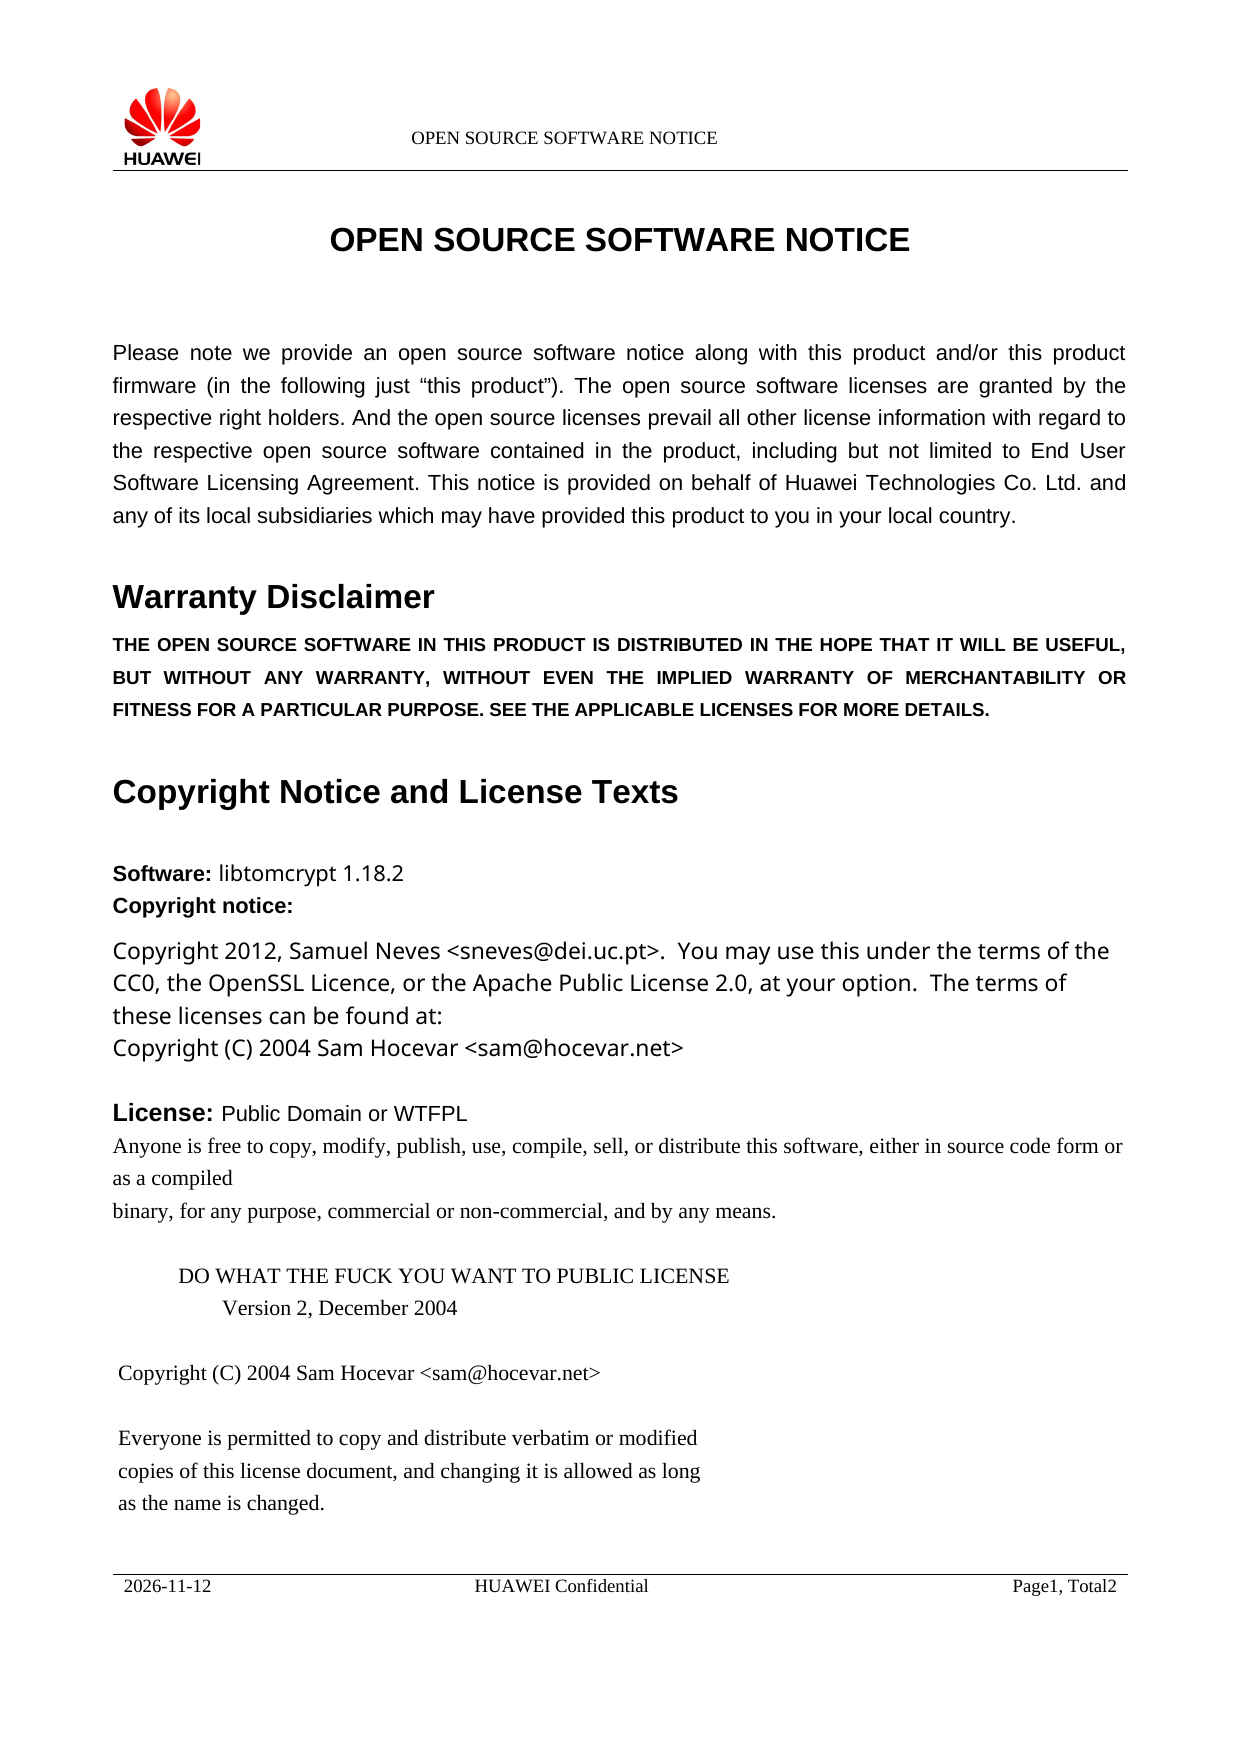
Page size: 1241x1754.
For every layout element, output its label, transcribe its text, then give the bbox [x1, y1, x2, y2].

text The open source software in this product is distributed in the hope that it will be useful, but WITHOUT ANY WARRANTY, without even the implied warranty of MERCHANTABILITY or FITNESS FOR A PARTICULAR PURPOSE. See the applicable licenses for more details. [112, 629, 1128, 726]
text Copyright Notice and License Texts [112, 759, 1128, 824]
text OPEN SOURCE SOFTWARE NOTICE [112, 206, 1128, 271]
title Software: libtomcrypt 1.18.2 [112, 856, 1128, 889]
text Copyright 2012, Samuel Neves <sneves@dei.uc.pt>. You may use this under the terms of the CC0, the OpenSSL Licence, or the Apache Public License 2.0, at your option. The terms of these licenses can be found at: Copyright (C) 2004 Sam Hocevar <sam@hocevar.net> [112, 934, 1128, 1096]
text Copyright notice: [112, 889, 1128, 921]
text License: Public Domain or WTFPL [112, 1096, 1128, 1129]
text Please note we provide an open source software notice along with this product and/or this product firmware (in the following just “this product”). The open source software licenses are granted by the respective right holders. And the open source licenses prevail all other license information with regard to the respective open source software contained in the product, including but not limited to End User Software Licensing Agreement. This notice is provided on behalf of Huawei Technologies Co. Ltd. and any of its local subsidiaries which may have provided this product to you in your local country. [112, 336, 1128, 531]
picture [124, 88, 201, 165]
text Warranty Disclaimer [112, 564, 1128, 629]
